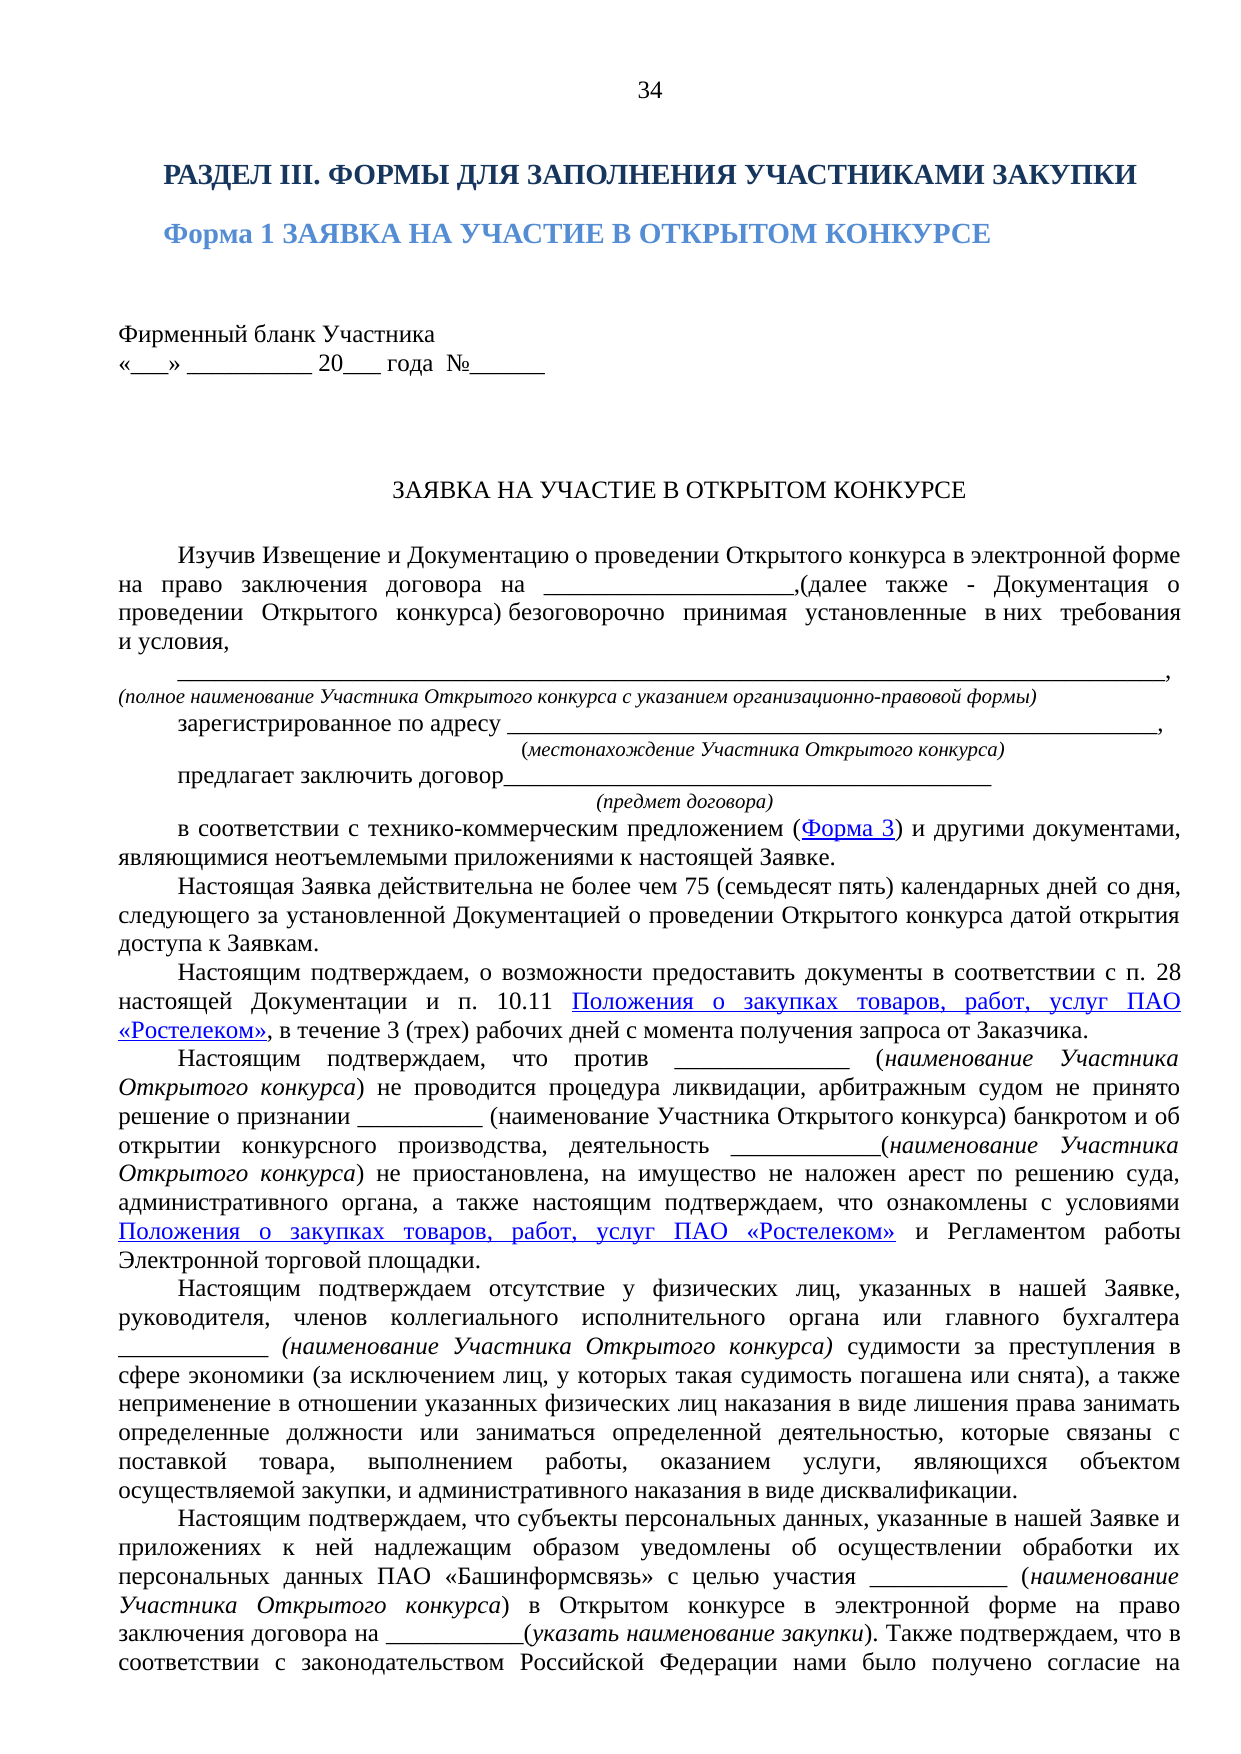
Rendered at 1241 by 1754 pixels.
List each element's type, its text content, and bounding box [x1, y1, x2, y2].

text Изучив Извещение и Документацию о проведении Открытого конкурса в электронной форме на право заключения договора на ____________________,(далее также - Документация о проведении Открытого конкурса) безоговорочно принимая установленные в них требования и условия, [118, 540, 1181, 655]
text Форма 1 ЗАЯВКА НА УЧАСТИЕ В ОТКРЫТОМ КОНКУРСЕ [163, 216, 1181, 249]
text (предмет договора) [118, 789, 1181, 813]
text Настоящим подтверждаем отсутствие у физических лиц, указанных в нашей Заявке, руководителя, членов коллегиального исполнительного органа или главного бухгалтера ____________ (наименование Участника Открытого конкурса) судимости за преступления в сфере экономики (за исключением лиц, у которых такая судимость погашена или снята), а также неприменение в отношении указанных физических лиц наказания в виде лишения права занимать определенные должности или заниматься определенной деятельностью, которые связаны с поставкой товара, выполнением работы, оказанием услуги, являющихся объектом осуществляемой закупки, и административного наказания в виде дисквалификации. [118, 1273, 1181, 1503]
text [118, 1503, 1181, 1676]
text в соответствии с технико-коммерческим предложением (Форма 3) и другими документами, являющимися неотъемлемыми приложениями к настоящей Заявке. [118, 813, 1181, 871]
text Фирменный бланк Участника [118, 319, 1181, 348]
text зарегистрированное по адресу ____________________________________________________, [118, 708, 1181, 737]
text Настоящая Заявка действительна не более чем 75 (семьдесят пять) календарных дней со дня, следующего за установленной Документацией о проведении Открытого конкурса датой открытия доступа к Заявкам. [118, 871, 1181, 957]
text РАЗДЕЛ III. ФОРМЫ ДЛЯ ЗАПОЛНЕНИЯ УЧАСТНИКАМИ ЗАКУПКИ [163, 157, 1181, 191]
text предлагает заключить договор_______________________________________ [118, 761, 1181, 789]
text _______________________________________________________________________________, (полное наименование Участника Открытого конкурса с указанием организационно-правовой формы) [118, 655, 1181, 708]
text «___» __________ 20___ года №______ [118, 348, 1181, 377]
text Настоящим подтверждаем, что против ______________ (наименование Участника Открытого конкурса) не проводится процедура ликвидации, арбитражным судом не принято решение о признании __________ (наименование Участника Открытого конкурса) банкротом и об открытии конкурсного производства, деятельность ____________(наименование Участника Открытого конкурса) не приостановлена, на имущество не наложен арест по решению суда, административного органа, а также настоящим подтверждаем, что ознакомлены с условиями Положения о закупках товаров, работ, услуг ПАО «Ростелеком» и Регламентом работы Электронной торговой площадки. [118, 1043, 1181, 1273]
text ЗАЯВКА НА УЧАСТИЕ В ОТКРЫТОМ КОНКУРСЕ [118, 475, 1181, 504]
text (местонахождение Участника Открытого конкурса) [118, 737, 1181, 761]
text Настоящим подтверждаем, о возможности предоставить документы в соответствии с п. 28 настоящей Документации и п. 10.11 Положения о закупках товаров, работ, услуг ПАО «Ростелеком», в течение 3 (трех) рабочих дней с момента получения запроса от Заказчика. [118, 957, 1181, 1043]
